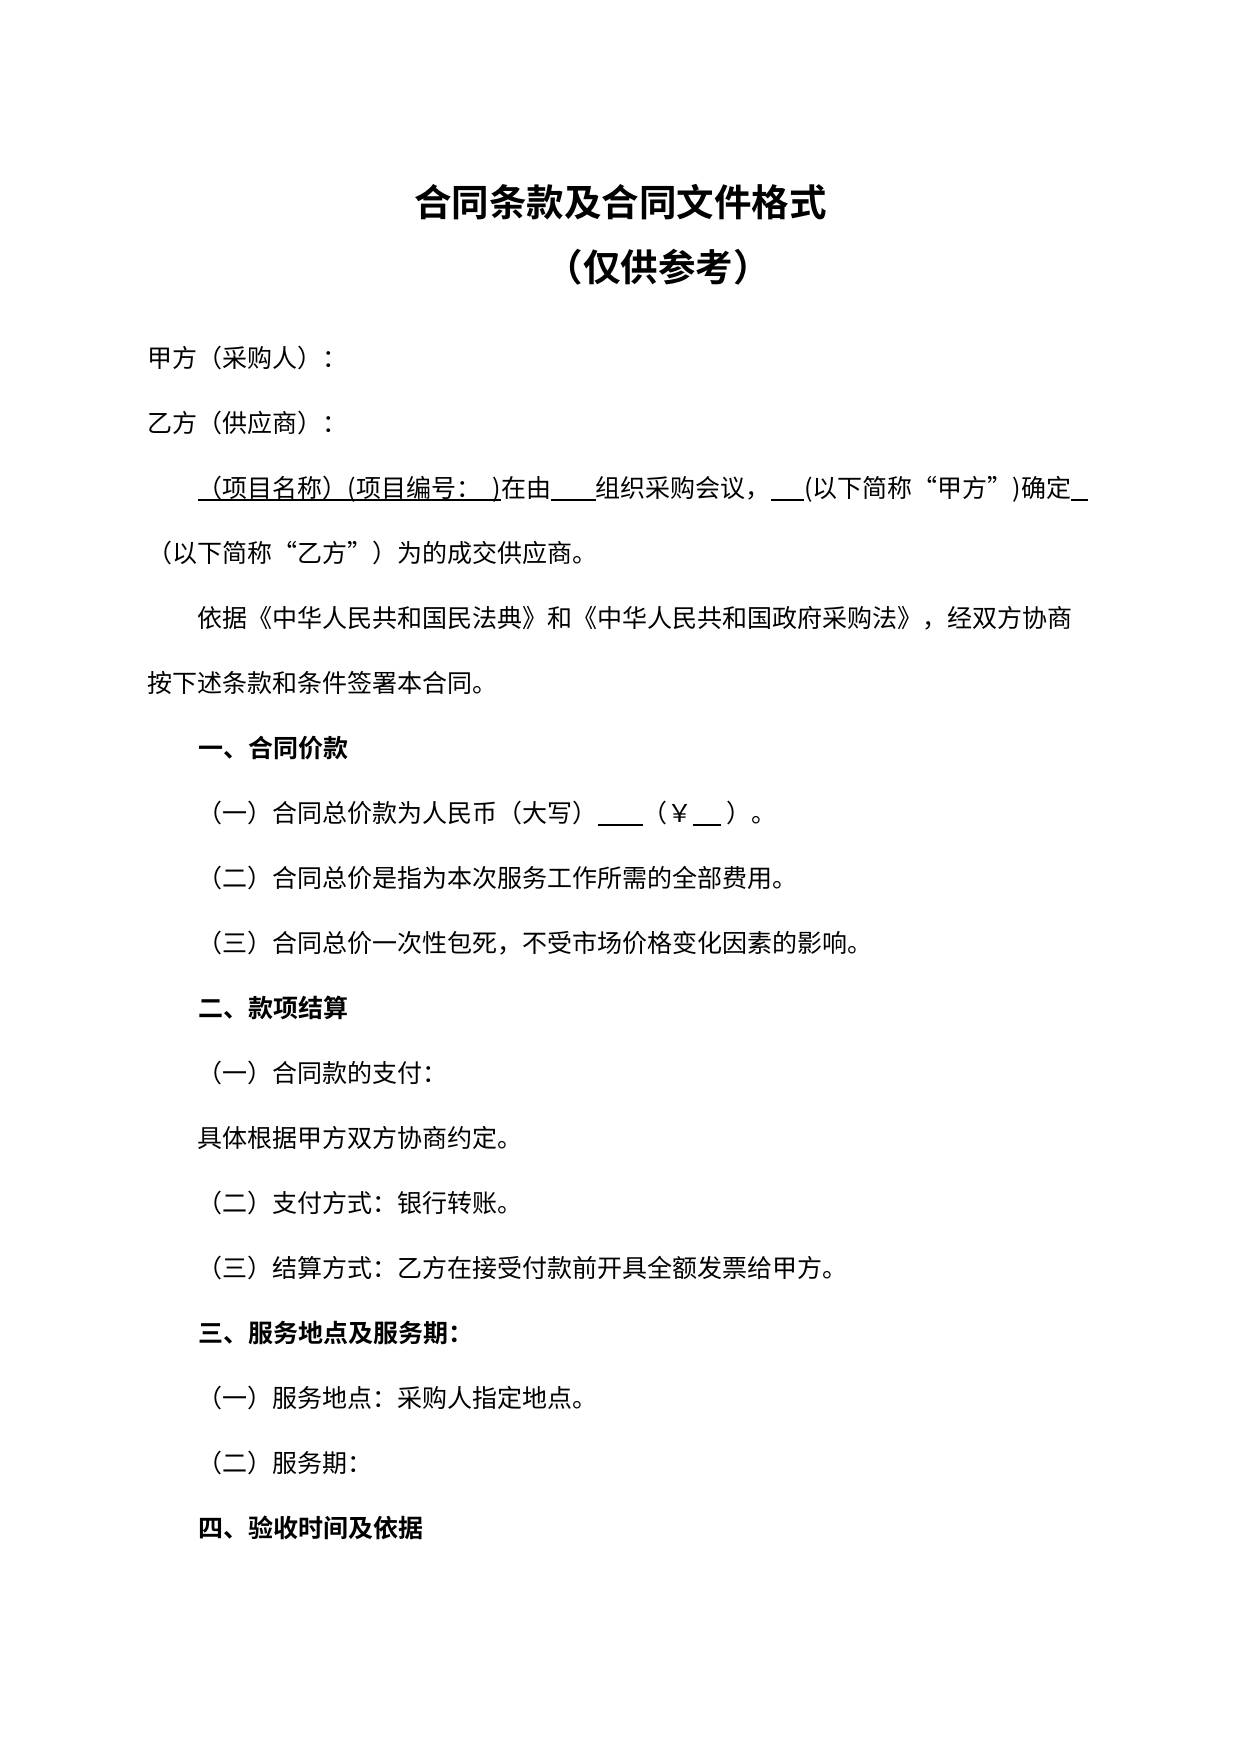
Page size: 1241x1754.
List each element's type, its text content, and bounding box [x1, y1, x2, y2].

text 依据《中华人民共和国民法典》和《中华人民共和国政府采购法》，经双方协商按下述条款和条件签署本合同。 [148, 584, 1093, 714]
text （二）支付方式：银行转账。 [148, 1169, 1093, 1234]
text 乙方（供应商）： [148, 389, 1093, 454]
text 甲方（采购人）： [148, 324, 1093, 389]
text （一）合同总价款为人民币（大写） （￥ ）。 [148, 779, 1093, 844]
list 合同条款及合同文件格式 [148, 167, 1093, 232]
text （一）服务地点：采购人指定地点。 [148, 1364, 1093, 1429]
text （一）合同款的支付： [148, 1039, 1093, 1104]
text （三）结算方式：乙方在接受付款前开具全额发票给甲方。 [148, 1234, 1093, 1299]
text 四、验收时间及依据 [148, 1494, 1093, 1559]
text （二）服务期： [148, 1429, 1093, 1494]
text 一、合同价款 [148, 714, 1093, 779]
text （三）合同总价一次性包死，不受市场价格变化因素的影响。 [148, 909, 1093, 974]
text （项目名称）(项目编号： )在由 组织采购会议， (以下简称“甲方”)确定 （以下简称“乙方”）为的成交供应商。 [148, 454, 1093, 584]
text （二）合同总价是指为本次服务工作所需的全部费用。 [148, 844, 1093, 909]
text 三、服务地点及服务期： [148, 1299, 1093, 1364]
text （仅供参考） [148, 232, 1093, 297]
text 具体根据甲方双方协商约定。 [148, 1104, 1093, 1169]
text 二、款项结算 [148, 974, 1093, 1039]
